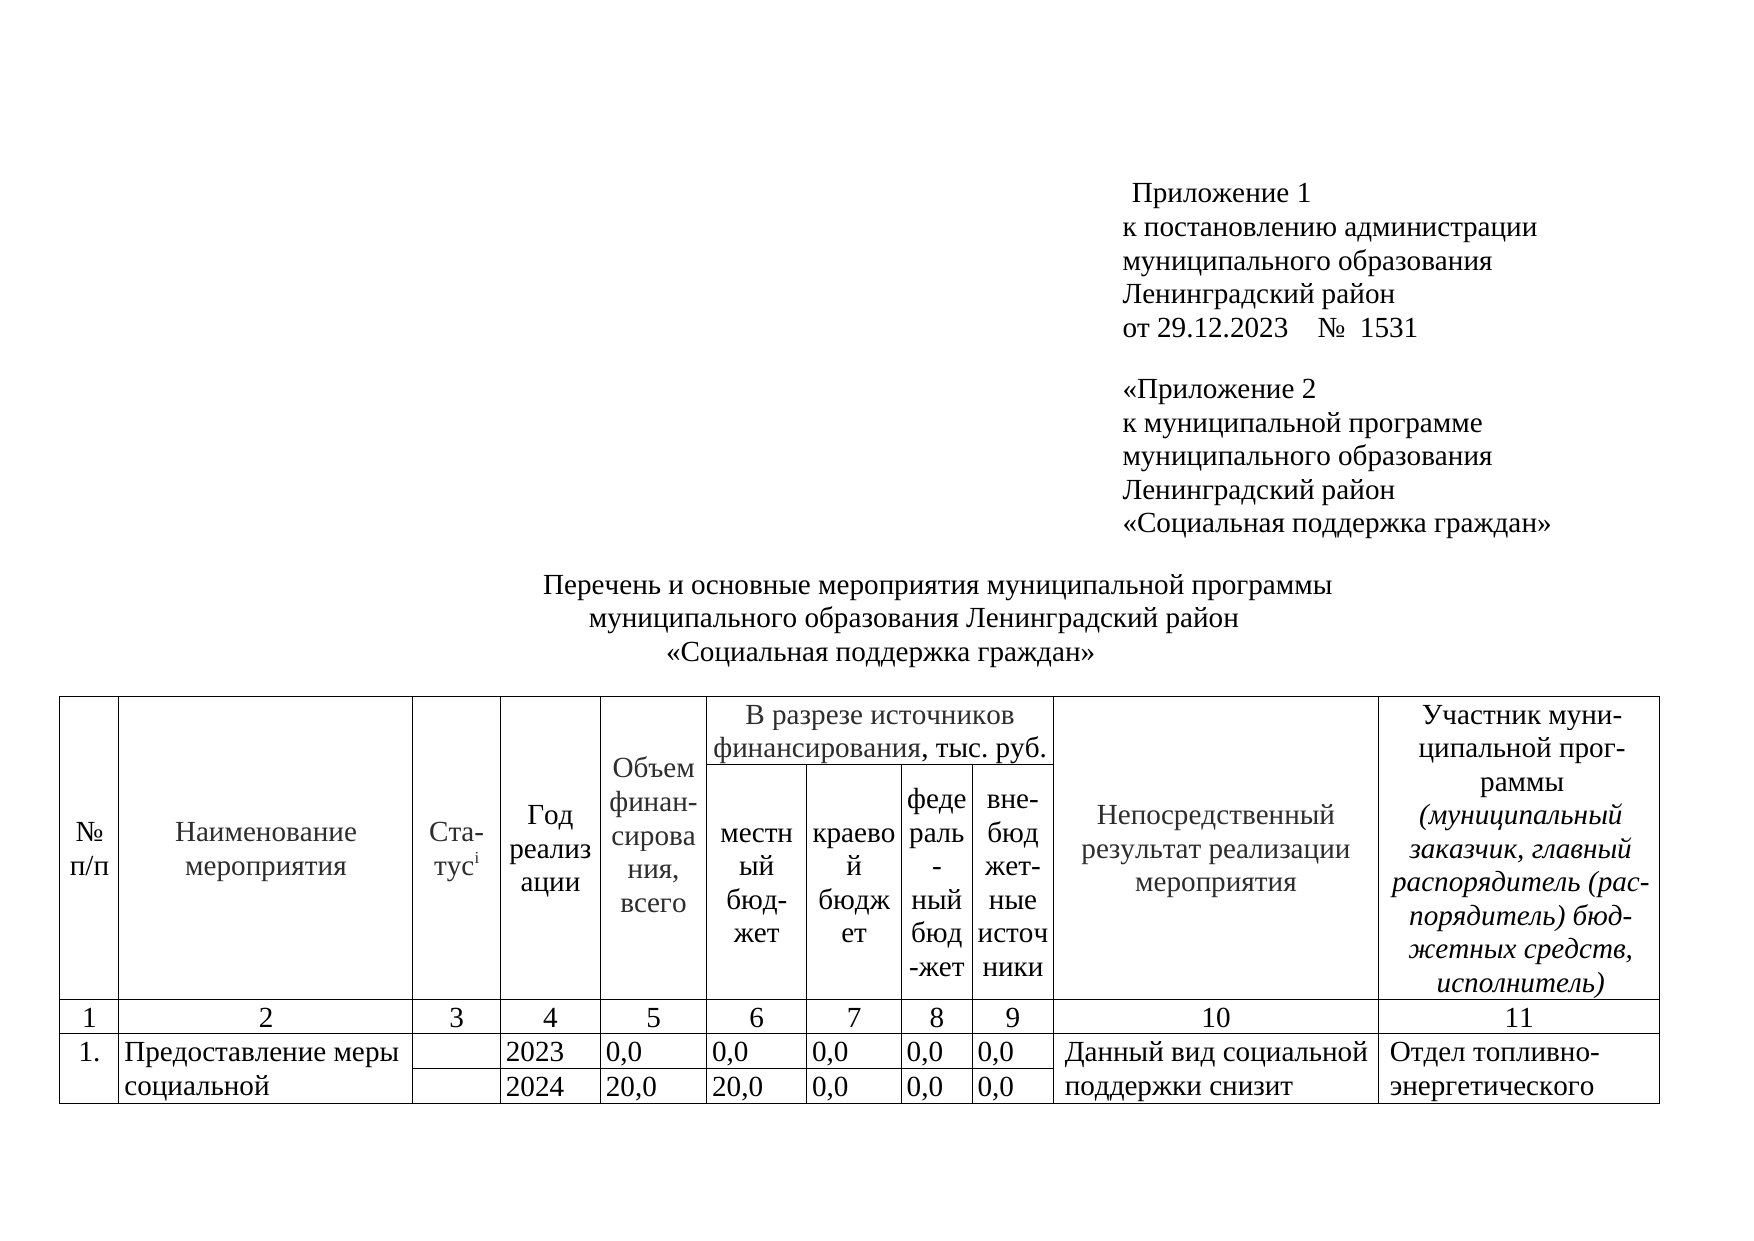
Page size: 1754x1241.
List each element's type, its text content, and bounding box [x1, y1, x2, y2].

table_cell 3 [413, 1000, 500, 1033]
table_header Непосредственный результат реализации мероприятия [1054, 697, 1378, 999]
table_cell 20,0 [601, 1069, 706, 1102]
table_cell Данный вид социальной поддержки снизит финансовую нагрузку для граждан, находящихся в трудной жизненной ситуации .по оплате расходов на содержание жилых помещений жителям Ленинградского района [1054, 1034, 1378, 1102]
table_cell 5 [601, 1000, 706, 1033]
table_cell 20,0 [707, 1069, 806, 1102]
text муниципального образования [1122, 438, 1636, 472]
list Перечень и основные мероприятия муниципальной программы [192, 567, 1683, 601]
list «Социальная поддержка граждан» [118, 634, 1636, 668]
table_cell 2024 [501, 1069, 600, 1102]
text Приложение 1 [118, 176, 1636, 209]
text к муниципальной программе [1122, 405, 1636, 438]
table_cell 7 [807, 1000, 901, 1033]
table_cell федераль-ный бюд-жет [902, 765, 972, 999]
table_cell 2023 [501, 1034, 600, 1068]
table_cell 8 [902, 1000, 972, 1033]
text Ленинградский район [1122, 276, 1636, 310]
table_header В разрезе источников финансирования, тыс. руб. [921, 697, 1053, 764]
text от 29.12.2023 № 1531 [1122, 310, 1636, 343]
table_cell Предоставление меры социальной поддержки по оплате расходов на содержание жилого помещения (домовладения, квартиры), на приобретение и установку приборов учета потребления коммунальных услуг [119, 1034, 412, 1102]
table_cell 0,0 [807, 1069, 901, 1102]
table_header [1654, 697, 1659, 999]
table_cell Отдел топливно-энергетического комплекса, жилищно-коммунального хозяйства, транспорта и связи администрации муниципального образования Ленинградский район; [1379, 1034, 1659, 1102]
table_cell краевой бюджет [807, 765, 901, 999]
table_cell 0,0 [601, 1034, 706, 1068]
table_cell 0,0 [707, 1034, 806, 1068]
table_cell 11 [1379, 1000, 1659, 1033]
text «Социальная поддержка граждан» [1122, 506, 1636, 539]
text «Приложение 2 [1122, 371, 1636, 405]
table_cell вне-бюджет-ные источники [973, 765, 1053, 999]
list муниципального образования Ленинградский район [192, 601, 1636, 634]
table_cell [413, 1034, 500, 1068]
table_cell 2 [119, 1000, 412, 1033]
table_cell 0,0 [973, 1034, 1053, 1068]
table_header Год реализации [501, 697, 600, 999]
table_cell 9 [973, 1000, 1053, 1033]
table_header Наименование мероприятия [119, 697, 412, 999]
table_cell 1. [60, 1034, 118, 1102]
table_header Объем финан-сирования, всего [601, 697, 706, 999]
table_header № п/п [60, 697, 118, 999]
text Ленинградский район [1122, 472, 1636, 506]
table_cell [413, 1069, 500, 1102]
table_cell 0,0 [973, 1069, 1053, 1102]
table_header Ста-тус [413, 697, 500, 999]
table_cell 0,0 [807, 1034, 901, 1068]
table_cell 0,0 [902, 1034, 972, 1068]
table_cell 10 [1054, 1000, 1378, 1033]
table_cell 1 [60, 1000, 118, 1033]
table_cell местный бюд-жет [707, 765, 806, 999]
table_cell 6 [707, 1000, 806, 1033]
text к постановлению администрации муниципального образования [1122, 209, 1636, 276]
table_cell 0,0 [902, 1069, 972, 1102]
table_cell 4 [501, 1000, 600, 1033]
